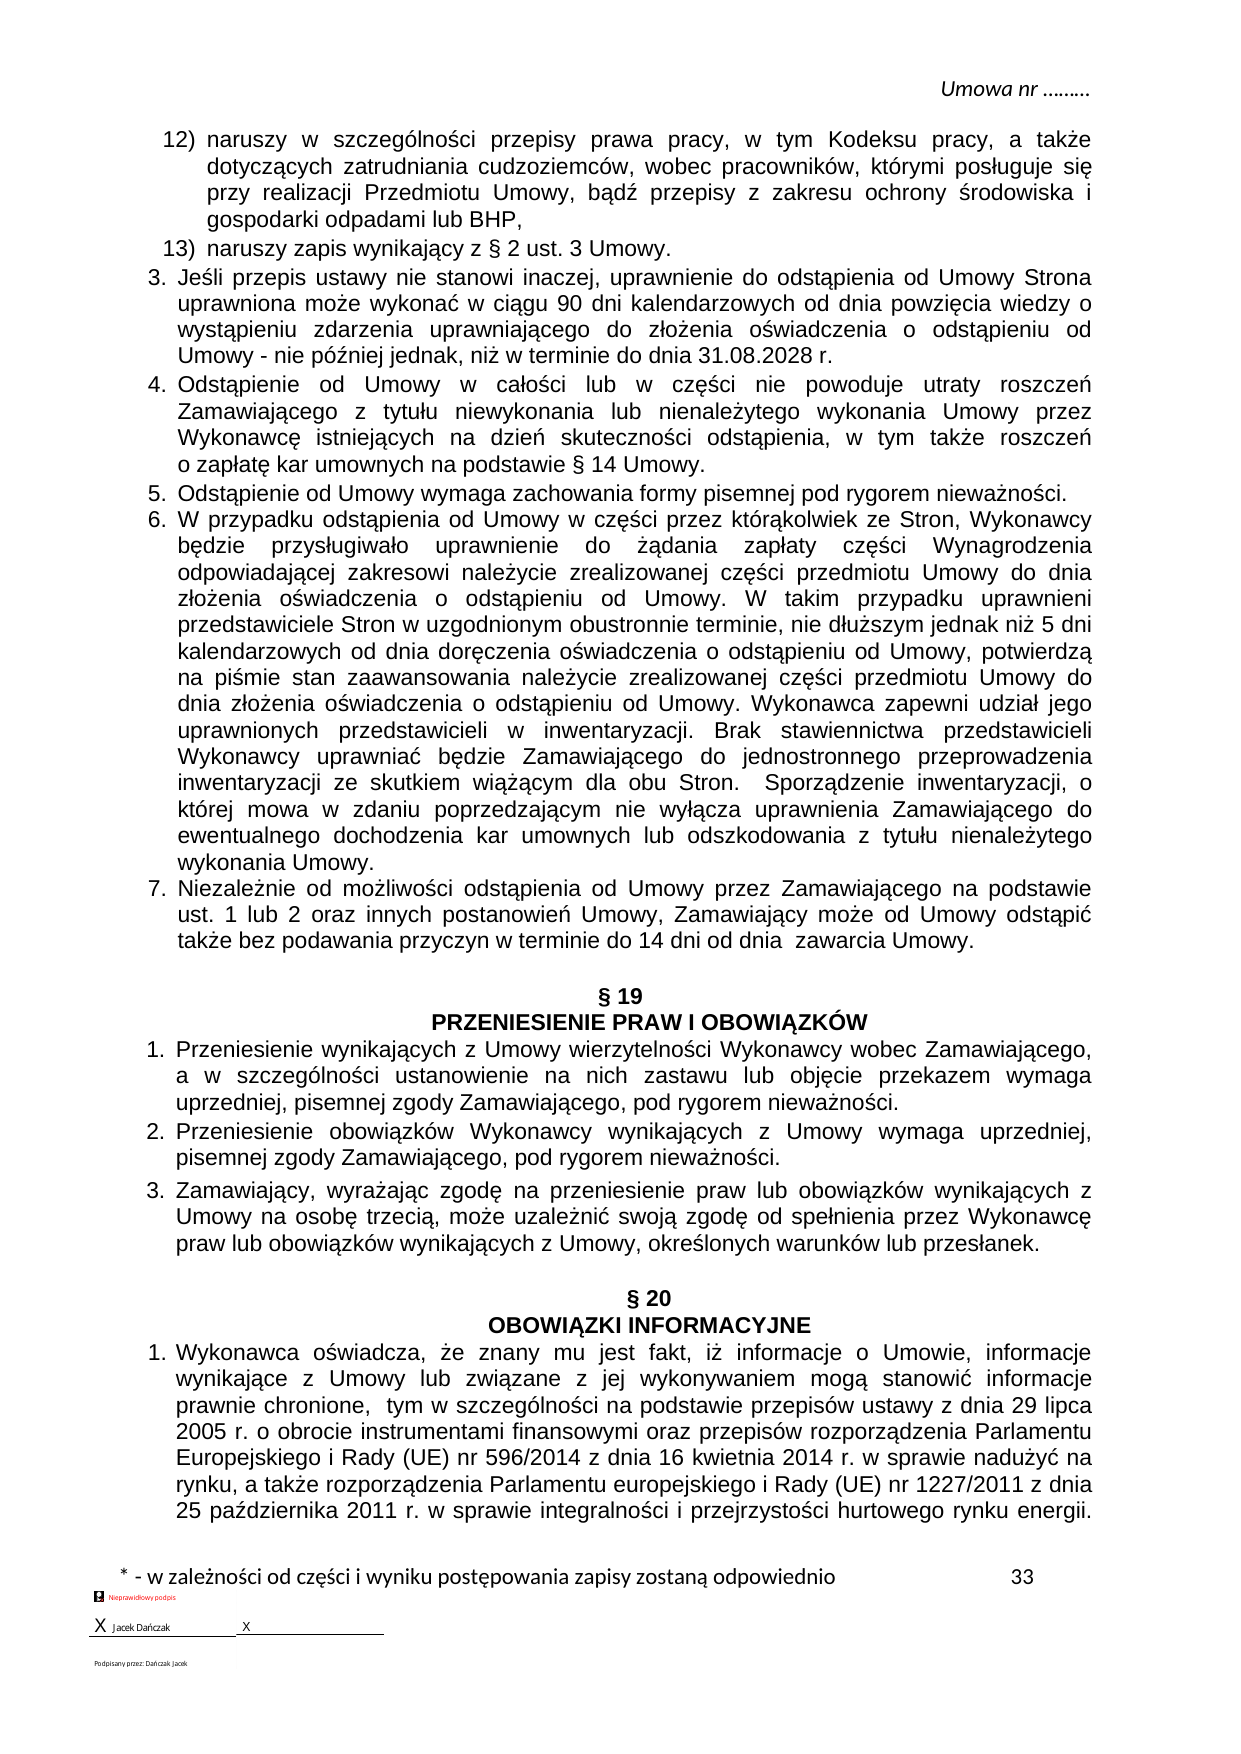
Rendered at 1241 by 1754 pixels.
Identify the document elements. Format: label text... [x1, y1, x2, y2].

list naruszy w szczególności przepisy prawa pracy, w tym Kodeksu pracy, a także dotyczących zatrudniania cudzoziemców, wobec pracowników, którymi posługuje się przy realizacji Przedmiotu Umowy, bądź przepisy z zakresu ochrony środowiska i gospodarki odpadami lub BHP, [162, 126, 1093, 232]
list Przeniesienie wynikających z Umowy wierzytelności Wykonawcy wobec Zamawiającego, a w szczególności ustanowienie na nich zastawu lub objęcie przekazem wymaga uprzedniej, pisemnej zgody Zamawiającego, pod rygorem nieważności. [146, 1036, 1093, 1115]
list Odstąpienie od Umowy wymaga zachowania formy pisemnej pod rygorem nieważności. [148, 479, 1093, 506]
text § 20 [205, 1285, 1093, 1312]
list Odstąpienie od Umowy w całości lub w części nie powoduje utraty roszczeń Zamawiającego z tytułu niewykonania lub nienależytego wykonania Umowy przez Wykonawcę istniejących na dzień skuteczności odstąpienia, w tym także roszczeń o zapłatę kar umownych na podstawie § 14 Umowy. [148, 371, 1093, 477]
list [148, 1339, 1093, 1523]
list Zamawiający, wyrażając zgodę na przeniesienie praw lub obowiązków wynikających z Umowy na osobę trzecią, może uzależnić swoją zgodę od spełnienia przez Wykonawcę praw lub obowiązków wynikających z Umowy, określonych warunków lub przesłanek. [146, 1177, 1093, 1256]
subtitle OBOWIĄZKI INFORMACYJNE [206, 1312, 1093, 1338]
text § 19 [148, 983, 1093, 1009]
list Niezależnie od możliwości odstąpienia od Umowy przez Zamawiającego na podstawie ust. 1 lub 2 oraz innych postanowień Umowy, Zamawiający może od Umowy odstąpić także bez podawania przyczyn w terminie do 14 dni od dnia zawarcia Umowy. [148, 875, 1093, 954]
subtitle PRZENIESIENIE PRAW I OBOWIĄZKÓW [206, 1009, 1093, 1036]
list naruszy zapis wynikający z § 2 ust. 3 Umowy. [162, 234, 1093, 261]
list Przeniesienie obowiązków Wykonawcy wynikających z Umowy wymaga uprzedniej, pisemnej zgody Zamawiającego, pod rygorem nieważności. [146, 1118, 1093, 1170]
list W przypadku odstąpienia od Umowy w części przez którąkolwiek ze Stron, Wykonawcy będzie przysługiwało uprawnienie do żądania zapłaty części Wynagrodzenia odpowiadającej zakresowi należycie zrealizowanej części przedmiotu Umowy do dnia złożenia oświadczenia o odstąpieniu od Umowy. W takim przypadku uprawnieni przedstawiciele Stron w uzgodnionym obustronnie terminie, nie dłuższym jednak niż 5 dni kalendarzowych od dnia doręczenia oświadczenia o odstąpieniu od Umowy, potwierdzą na piśmie stan zaawansowania należycie zrealizowanej części przedmiotu Umowy do dnia złożenia oświadczenia o odstąpieniu od Umowy. Wykonawca zapewni udział jego uprawnionych przedstawicieli w inwentaryzacji. Brak stawiennictwa przedstawicieli Wykonawcy uprawniać będzie Zamawiającego do jednostronnego przeprowadzenia inwentaryzacji ze skutkiem wiążącym dla obu Stron. Sporządzenie inwentaryzacji, o której mowa w zdaniu poprzedzającym nie wyłącza uprawnienia Zamawiającego do ewentualnego dochodzenia kar umownych lub odszkodowania z tytułu nienależytego wykonania Umowy. [148, 506, 1093, 875]
list Jeśli przepis ustawy nie stanowi inaczej, uprawnienie do odstąpienia od Umowy Strona uprawniona może wykonać w ciągu 90 dni kalendarzowych od dnia powzięcia wiedzy o wystąpieniu zdarzenia uprawniającego do złożenia oświadczenia o odstąpieniu od Umowy - nie później jednak, niż w terminie do dnia 31.08.2028 r. [148, 263, 1093, 369]
